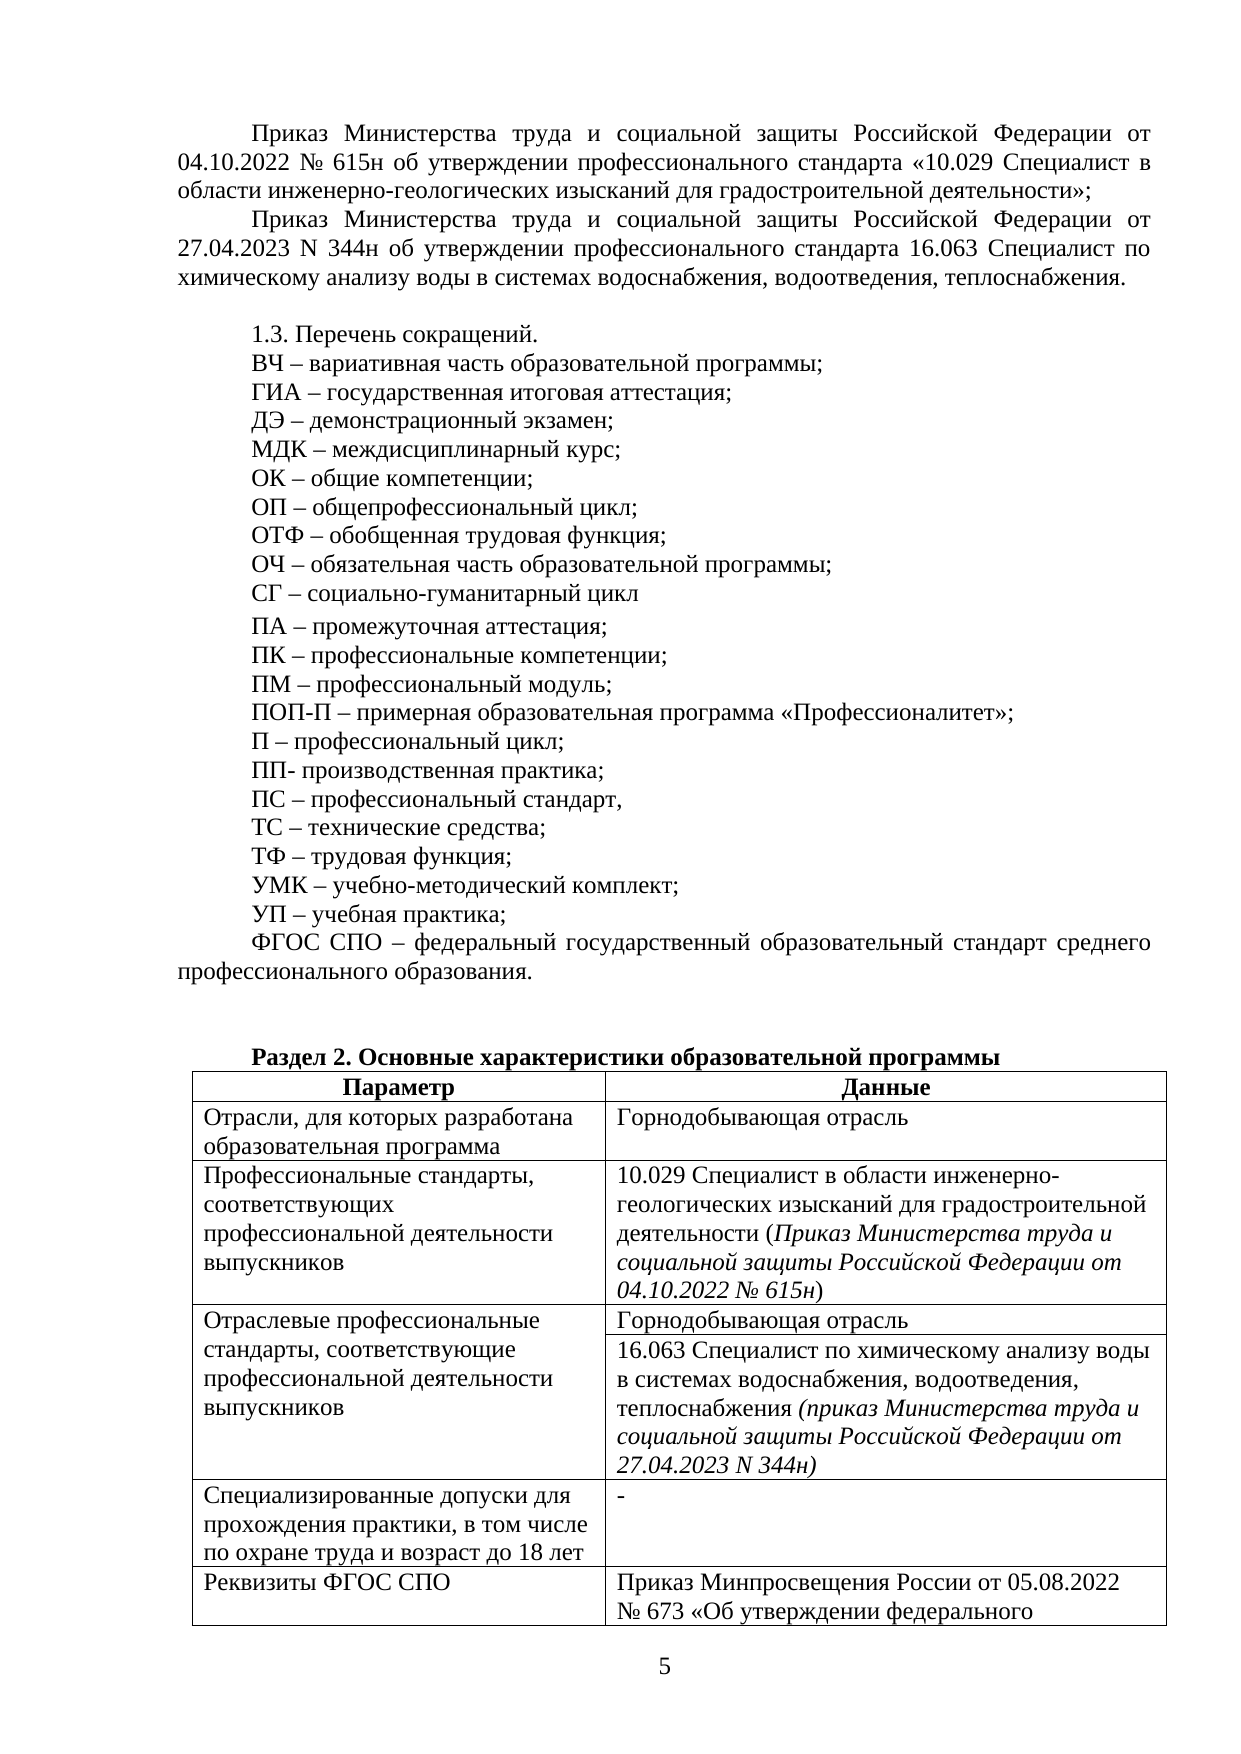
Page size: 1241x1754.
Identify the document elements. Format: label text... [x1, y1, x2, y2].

text 1.3. Перечень сокращений. [177, 319, 1152, 348]
table_cell Горнодобывающая отрасль [606, 1102, 1166, 1159]
text ПК – профессиональные компетенции; [177, 640, 1152, 669]
text ПА – промежуточная аттестация; [177, 611, 1152, 640]
table_cell 10.029 Специалист в области инженерно-геологических изысканий для градостроительной деятельности (Приказ Министерства труда и социальной защиты Российской Федерации от 04.10.2022 № 615н) [606, 1161, 1166, 1304]
table_cell 16.063 Специалист по химическому анализу воды в системах водоснабжения, водоотведения, теплоснабжения (приказ Министерства труда и социальной защиты Российской Федерации от 27.04.2023 N 344н) [606, 1335, 1166, 1479]
table_cell Специализированные допуски для прохождения практики, в том числе по охране труда и возраст до 18 лет [193, 1480, 605, 1566]
table_cell Отраслевые профессиональные стандарты, соответствующие профессиональной деятельности выпускников [193, 1305, 605, 1479]
text ПП- производственная практика; [177, 755, 1152, 784]
text УП – учебная практика; [177, 899, 1152, 927]
text П – профессиональный цикл; [177, 726, 1152, 755]
text СГ – социально-гуманитарный цикл [177, 578, 1152, 607]
text ТФ – трудовая функция; [177, 841, 1152, 870]
text ДЭ – демонстрационный экзамен; [177, 406, 1152, 434]
text ОТФ – обобщенная трудовая функция; [177, 521, 1152, 549]
table_header Данные [606, 1072, 1166, 1101]
table_cell Горнодобывающая отрасль [606, 1305, 1166, 1334]
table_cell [606, 1567, 1166, 1625]
text ОП – общепрофессиональный цикл; [177, 492, 1152, 521]
text ПОП-П – примерная образовательная программа «Профессионалитет»; [177, 697, 1152, 726]
text Приказ Министерства труда и социальной защиты Российской Федерации от 04.10.2022 № 615н об утверждении профессионального стандарта «10.029 Специалист в области инженерно-геологических изысканий для градостроительной деятельности»; [177, 118, 1152, 204]
subtitle Раздел 2. Основные характеристики образовательной программы [177, 1042, 1152, 1071]
table_cell Отрасли, для которых разработана образовательная программа [193, 1102, 605, 1159]
table_cell - [606, 1480, 1166, 1566]
table_cell Профессиональные стандарты, соответствующих профессиональной деятельности выпускников [193, 1161, 605, 1304]
text ТС – технические средства; [177, 812, 1152, 841]
table_cell Реквизиты ФГОС СПО [193, 1567, 605, 1625]
text ВЧ – вариативная часть образовательной программы; [177, 348, 1152, 377]
text ФГОС СПО – федеральный государственный образовательный стандарт среднего профессионального образования. [177, 927, 1152, 985]
text МДК – междисциплинарный курс; [177, 434, 1152, 463]
text ОЧ – обязательная часть образовательной программы; [177, 549, 1152, 578]
text Приказ Министерства труда и социальной защиты Российской Федерации от 27.04.2023 N 344н об утверждении профессионального стандарта 16.063 Специалист по химическому анализу воды в системах водоснабжения, водоотведения, теплоснабжения. [177, 204, 1152, 291]
text ОК – общие компетенции; [177, 463, 1152, 492]
text УМК – учебно-методический комплект; [177, 870, 1152, 899]
table_header Параметр [193, 1072, 605, 1101]
text ПМ – профессиональный модуль; [177, 669, 1152, 697]
text ПС – профессиональный стандарт, [177, 784, 1152, 812]
text ГИА – государственная итоговая аттестация; [177, 377, 1152, 406]
